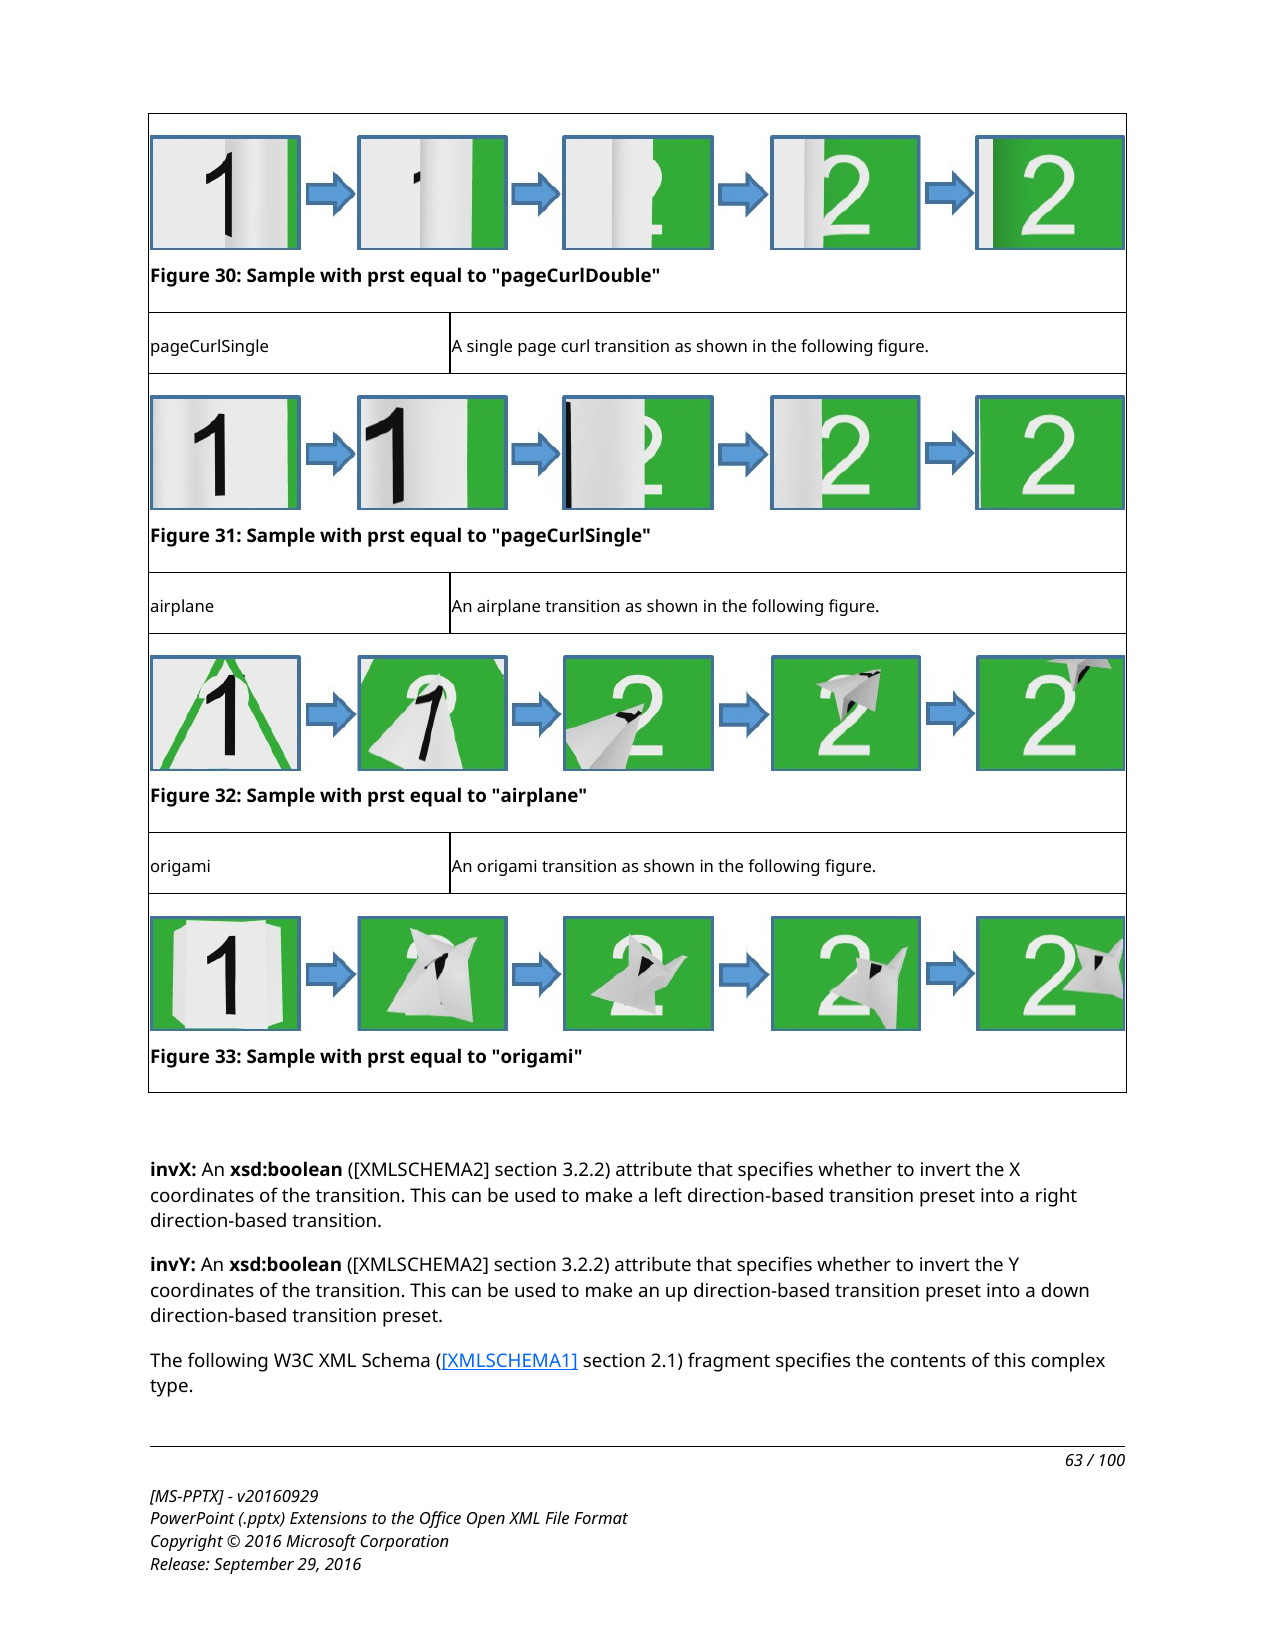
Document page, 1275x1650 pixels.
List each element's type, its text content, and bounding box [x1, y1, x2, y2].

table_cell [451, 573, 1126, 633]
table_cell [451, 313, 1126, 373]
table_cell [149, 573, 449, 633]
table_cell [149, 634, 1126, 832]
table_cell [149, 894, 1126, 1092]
text The following W3C XML Schema ([XMLSCHEMA1] section 2.1) fragment specifies the contents of this complex type. [150, 1347, 1125, 1398]
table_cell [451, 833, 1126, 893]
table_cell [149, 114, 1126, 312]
text invY: An xsd:boolean ([XMLSCHEMA2] section 3.2.2) attribute that specifies whether to invert the Y coordinates of the transition. This can be used to make an up direction-based transition preset into a down direction-based transition preset. [150, 1252, 1125, 1328]
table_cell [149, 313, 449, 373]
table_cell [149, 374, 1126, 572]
text invX: An xsd:boolean ([XMLSCHEMA2] section 3.2.2) attribute that specifies whether to invert the X coordinates of the transition. This can be used to make a left direction-based transition preset into a right direction-based transition. [150, 1156, 1125, 1233]
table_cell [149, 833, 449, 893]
